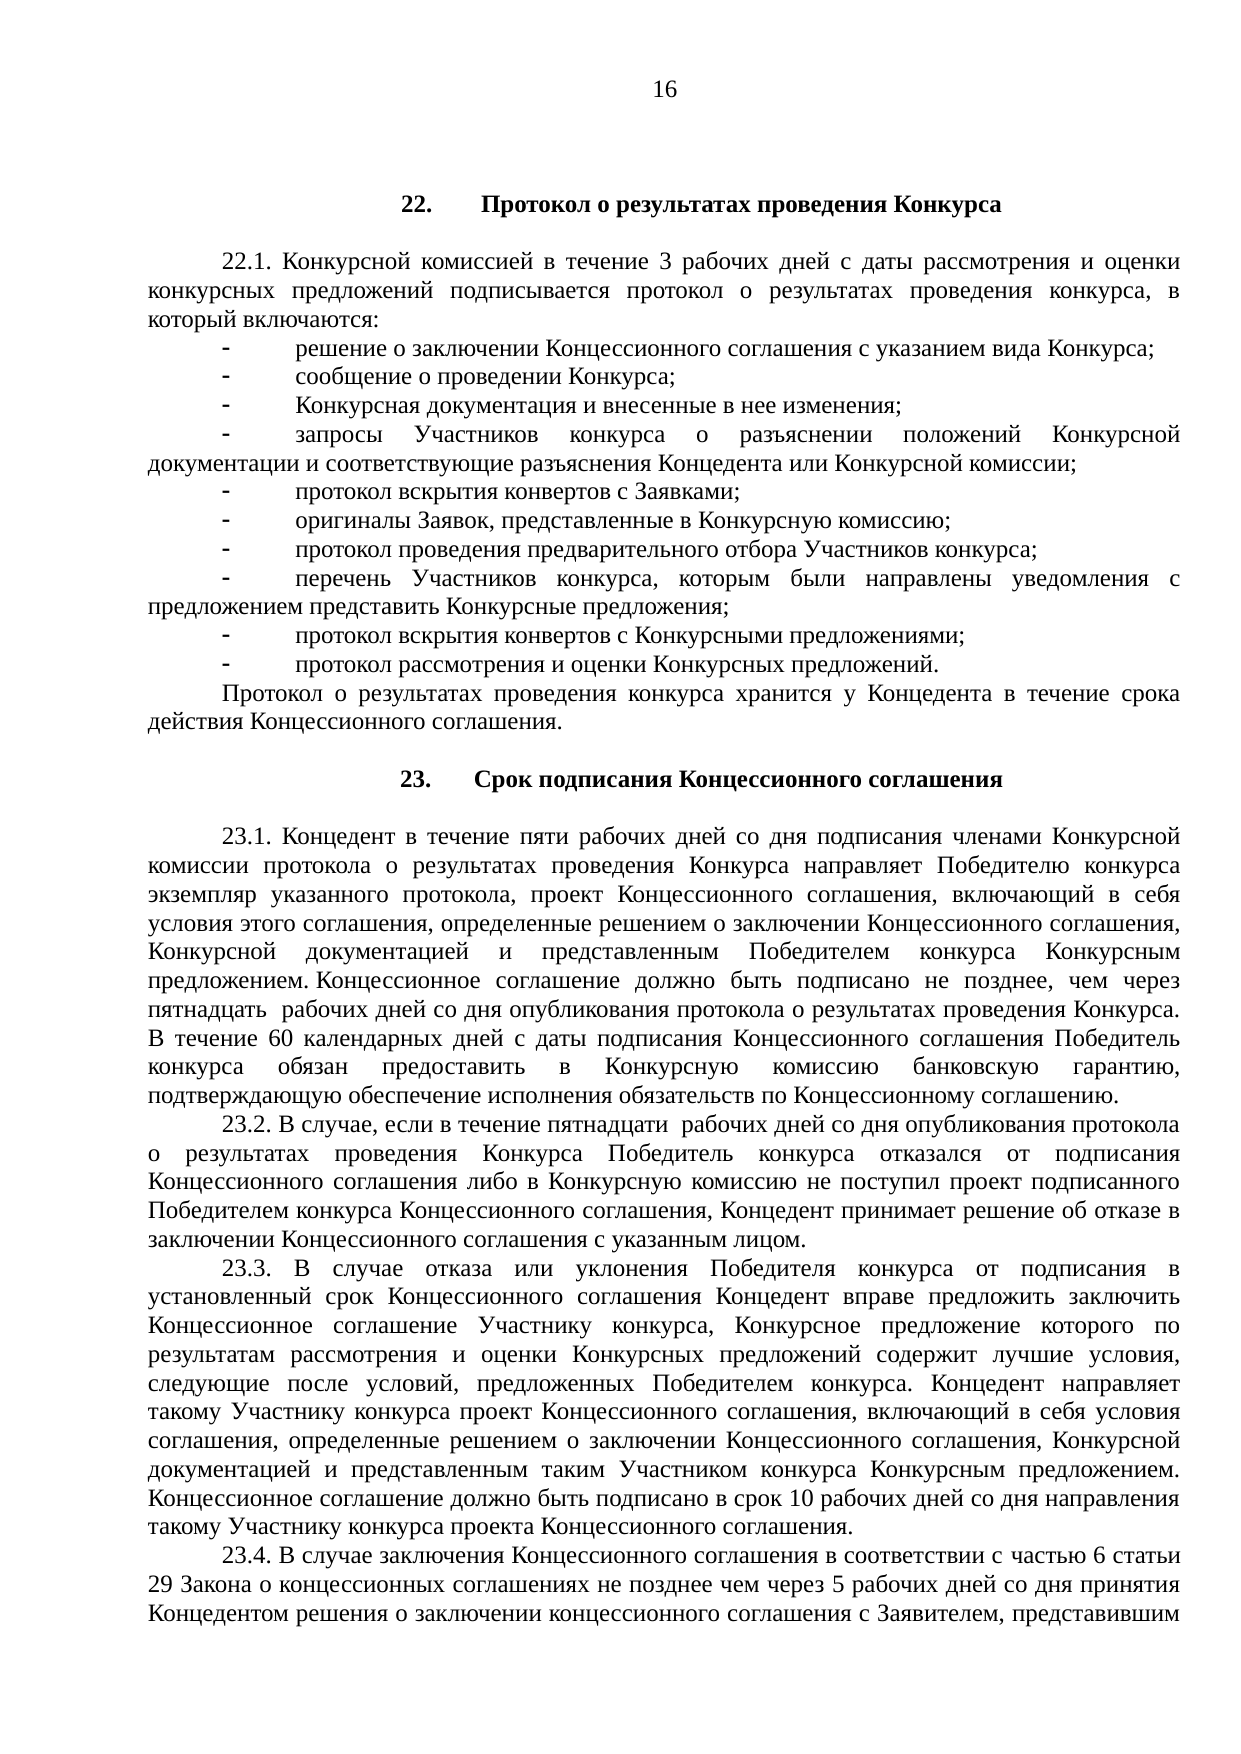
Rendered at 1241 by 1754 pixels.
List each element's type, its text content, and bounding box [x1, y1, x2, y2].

list запросы Участников конкурса о разъяснении положений Конкурсной документации и соответствующие разъяснения Концедента или Конкурсной комиссии; [148, 419, 1181, 476]
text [148, 1540, 1181, 1626]
text 23.2. В случае, если в течение пятнадцати рабочих дней со дня опубликования протокола о результатах проведения Конкурса Победитель конкурса отказался от подписания Концессионного соглашения либо в Конкурсную комиссию не поступил проект подписанного Победителем конкурса Концессионного соглашения, Концедент принимает решение об отказе в заключении Концессионного соглашения с указанным лицом. [148, 1109, 1181, 1253]
text 23.1. Концедент в течение пяти рабочих дней со дня подписания членами Конкурсной комиссии протокола о результатах проведения Конкурса направляет Победителю конкурса экземпляр указанного протокола, проект Концессионного соглашения, включающий в себя условия этого соглашения, определенные решением о заключении Концессионного соглашения, Конкурсной документацией и представленным Победителем конкурса Конкурсным предложением. Концессионное соглашение должно быть подписано не позднее, чем через пятнадцать рабочих дней со дня опубликования протокола о результатах проведения Конкурса. В течение 60 календарных дней с даты подписания Концессионного соглашения Победитель конкурса обязан предоставить в Конкурсную комиссию банковскую гарантию, подтверждающую обеспечение исполнения обязательств по Концессионному соглашению. [148, 821, 1181, 1109]
list решение о заключении Концессионного соглашения с указанием вида Конкурса; [148, 333, 1181, 361]
list оригиналы Заявок, представленные в Конкурсную комиссию; [148, 505, 1181, 534]
text 22.1. Конкурсной комиссией в течение 3 рабочих дней с даты рассмотрения и оценки конкурсных предложений подписывается протокол о результатах проведения конкурса, в который включаются: [148, 246, 1181, 333]
text 23.3. В случае отказа или уклонения Победителя конкурса от подписания в установленный срок Концессионного соглашения Концедент вправе предложить заключить Концессионное соглашение Участнику конкурса, Конкурсное предложение которого по результатам рассмотрения и оценки Конкурсных предложений содержит лучшие условия, следующие после условий, предложенных Победителем конкурса. Концедент направляет такому Участнику конкурса проект Концессионного соглашения, включающий в себя условия соглашения, определенные решением о заключении Концессионного соглашения, Конкурсной документацией и представленным таким Участником конкурса Конкурсным предложением. Концессионное соглашение должно быть подписано в срок 10 рабочих дней со дня направления такому Участнику конкурса проекта Концессионного соглашения. [148, 1253, 1181, 1540]
list сообщение о проведении Конкурса; [148, 361, 1181, 390]
subtitle Протокол о результатах проведения Конкурса [148, 189, 1181, 218]
list перечень Участников конкурса, которым были направлены уведомления с предложением представить Конкурсные предложения; [148, 563, 1181, 620]
text Протокол о результатах проведения конкурса хранится у Концедента в течение срока действия Концессионного соглашения. [148, 678, 1181, 735]
list протокол проведения предварительного отбора Участников конкурса; [148, 534, 1181, 563]
subtitle Срок подписания Концессионного соглашения [148, 764, 1181, 793]
list протокол вскрытия конвертов с Заявками; [148, 476, 1181, 505]
list протокол рассмотрения и оценки Конкурсных предложений. [148, 649, 1181, 678]
list протокол вскрытия конвертов с Конкурсными предложениями; [148, 620, 1181, 649]
list Конкурсная документация и внесенные в нее изменения; [148, 390, 1181, 419]
